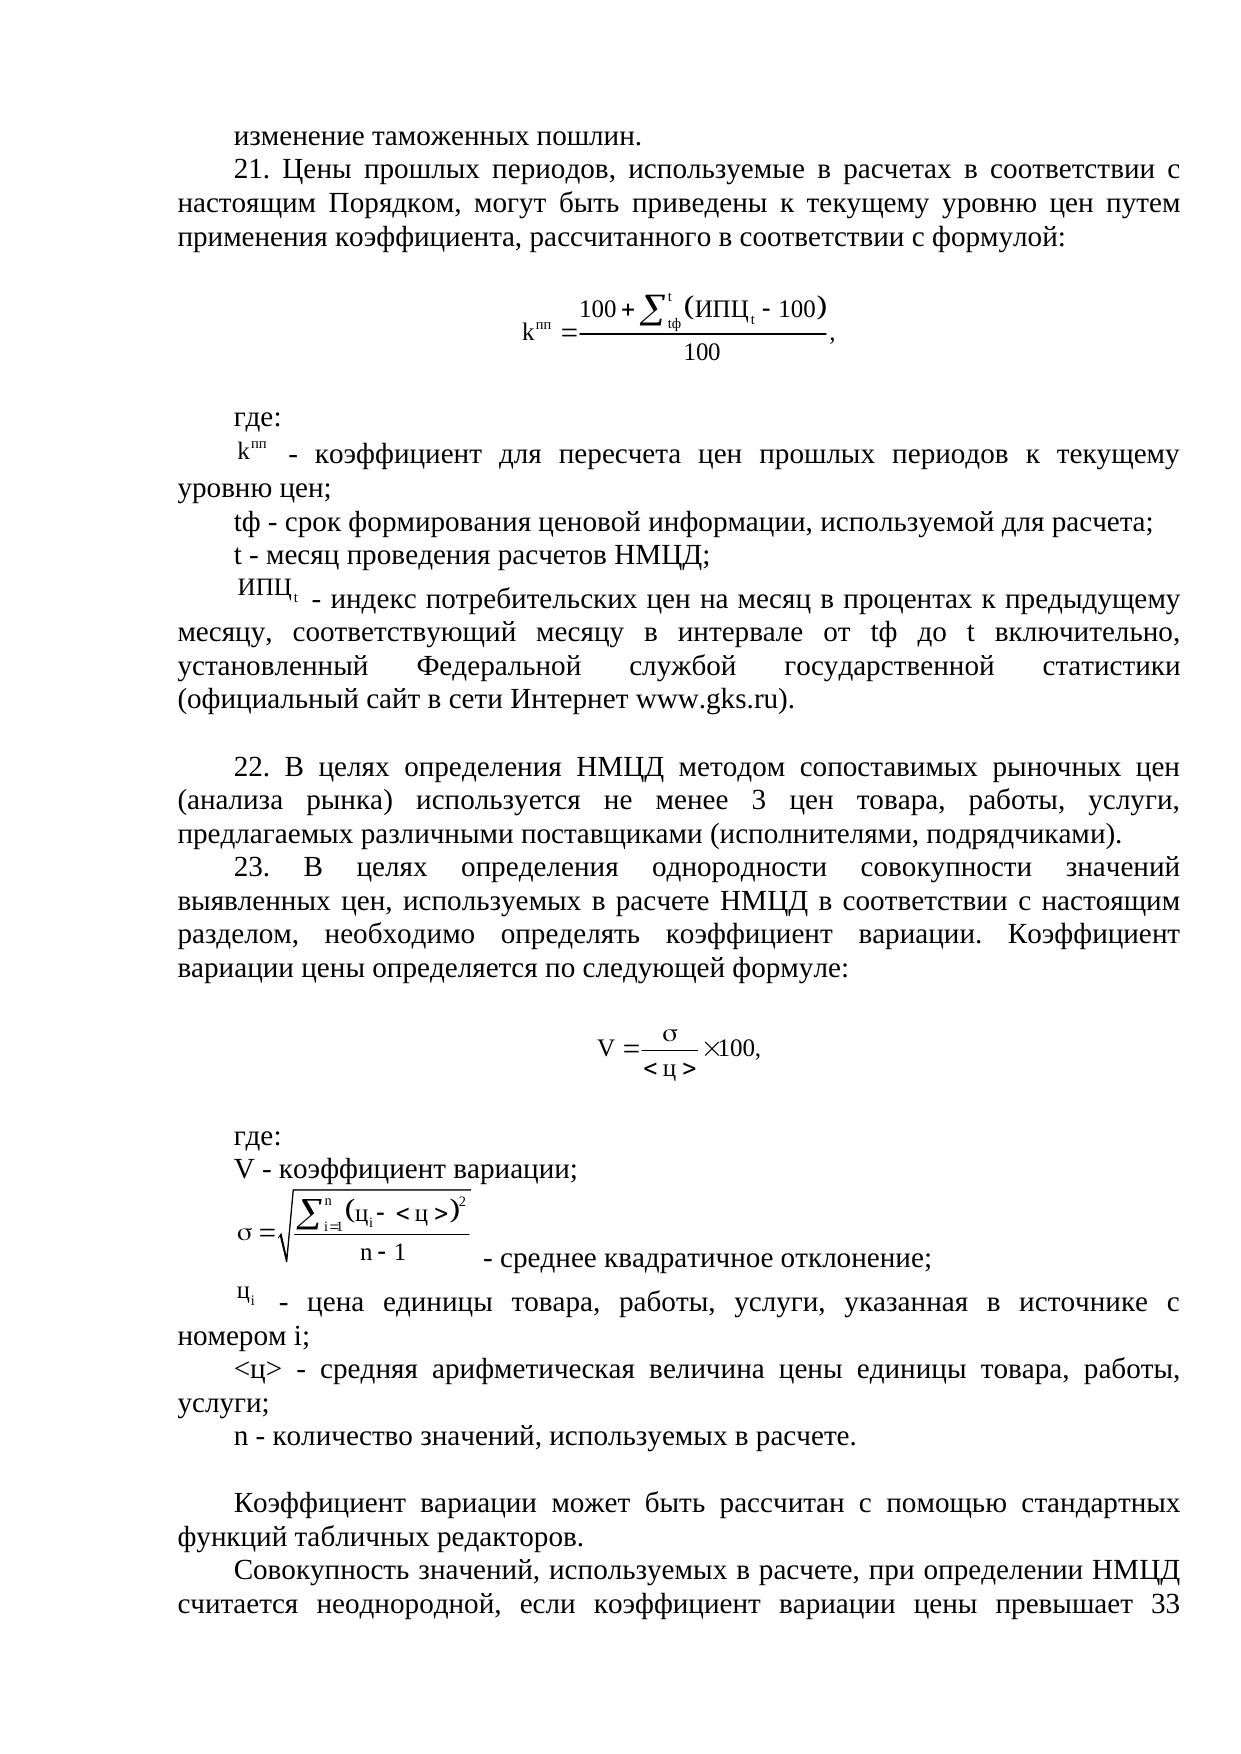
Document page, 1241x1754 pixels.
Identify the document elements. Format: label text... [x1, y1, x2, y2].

text 21. Цены прошлых периодов, используемые в расчетах в соответствии с настоящим Порядком, могут быть приведены к текущему уровню цен путем применения коэффициента, рассчитанного в соответствии с формулой: [177, 152, 1181, 252]
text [177, 1552, 1181, 1619]
text <ц> - средняя арифметическая величина цены единицы товара, работы, услуги; [177, 1351, 1181, 1418]
text - среднее квадратичное отклонение; [177, 1185, 1181, 1274]
text где: [177, 399, 1181, 433]
text Коэффициент вариации может быть рассчитан с помощью стандартных функций табличных редакторов. [177, 1485, 1181, 1552]
text изменение таможенных пошлин. [177, 118, 1181, 152]
text tф - срок формирования ценовой информации, используемой для расчета; [177, 504, 1181, 537]
text где: [177, 1118, 1181, 1151]
text - индекс потребительских цен на месяц в процентах к предыдущему месяцу, соответствующий месяцу в интервале от tф до t включительно, установленный Федеральной службой государственной статистики (официальный сайт в сети Интернет www.gks.ru). [177, 571, 1181, 715]
text t - месяц проведения расчетов НМЦД; [177, 537, 1181, 571]
text 23. В целях определения однородности совокупности значений выявленных цен, используемых в расчете НМЦД в соответствии с настоящим разделом, необходимо определять коэффициент вариации. Коэффициент вариации цены определяется по следующей формуле: [177, 849, 1181, 983]
text 22. В целях определения НМЦД методом сопоставимых рыночных цен (анализа рынка) используется не менее 3 цен товара, работы, услуги, предлагаемых различными поставщиками (исполнителями, подрядчиками). [177, 749, 1181, 849]
text V - коэффициент вариации; [177, 1151, 1181, 1185]
text - цена единицы товара, работы, услуги, указанная в источнике с номером i; [177, 1274, 1181, 1351]
text - коэффициент для пересчета цен прошлых периодов к текущему уровню цен; [177, 433, 1181, 504]
text n - количество значений, используемых в расчете. [177, 1418, 1181, 1452]
